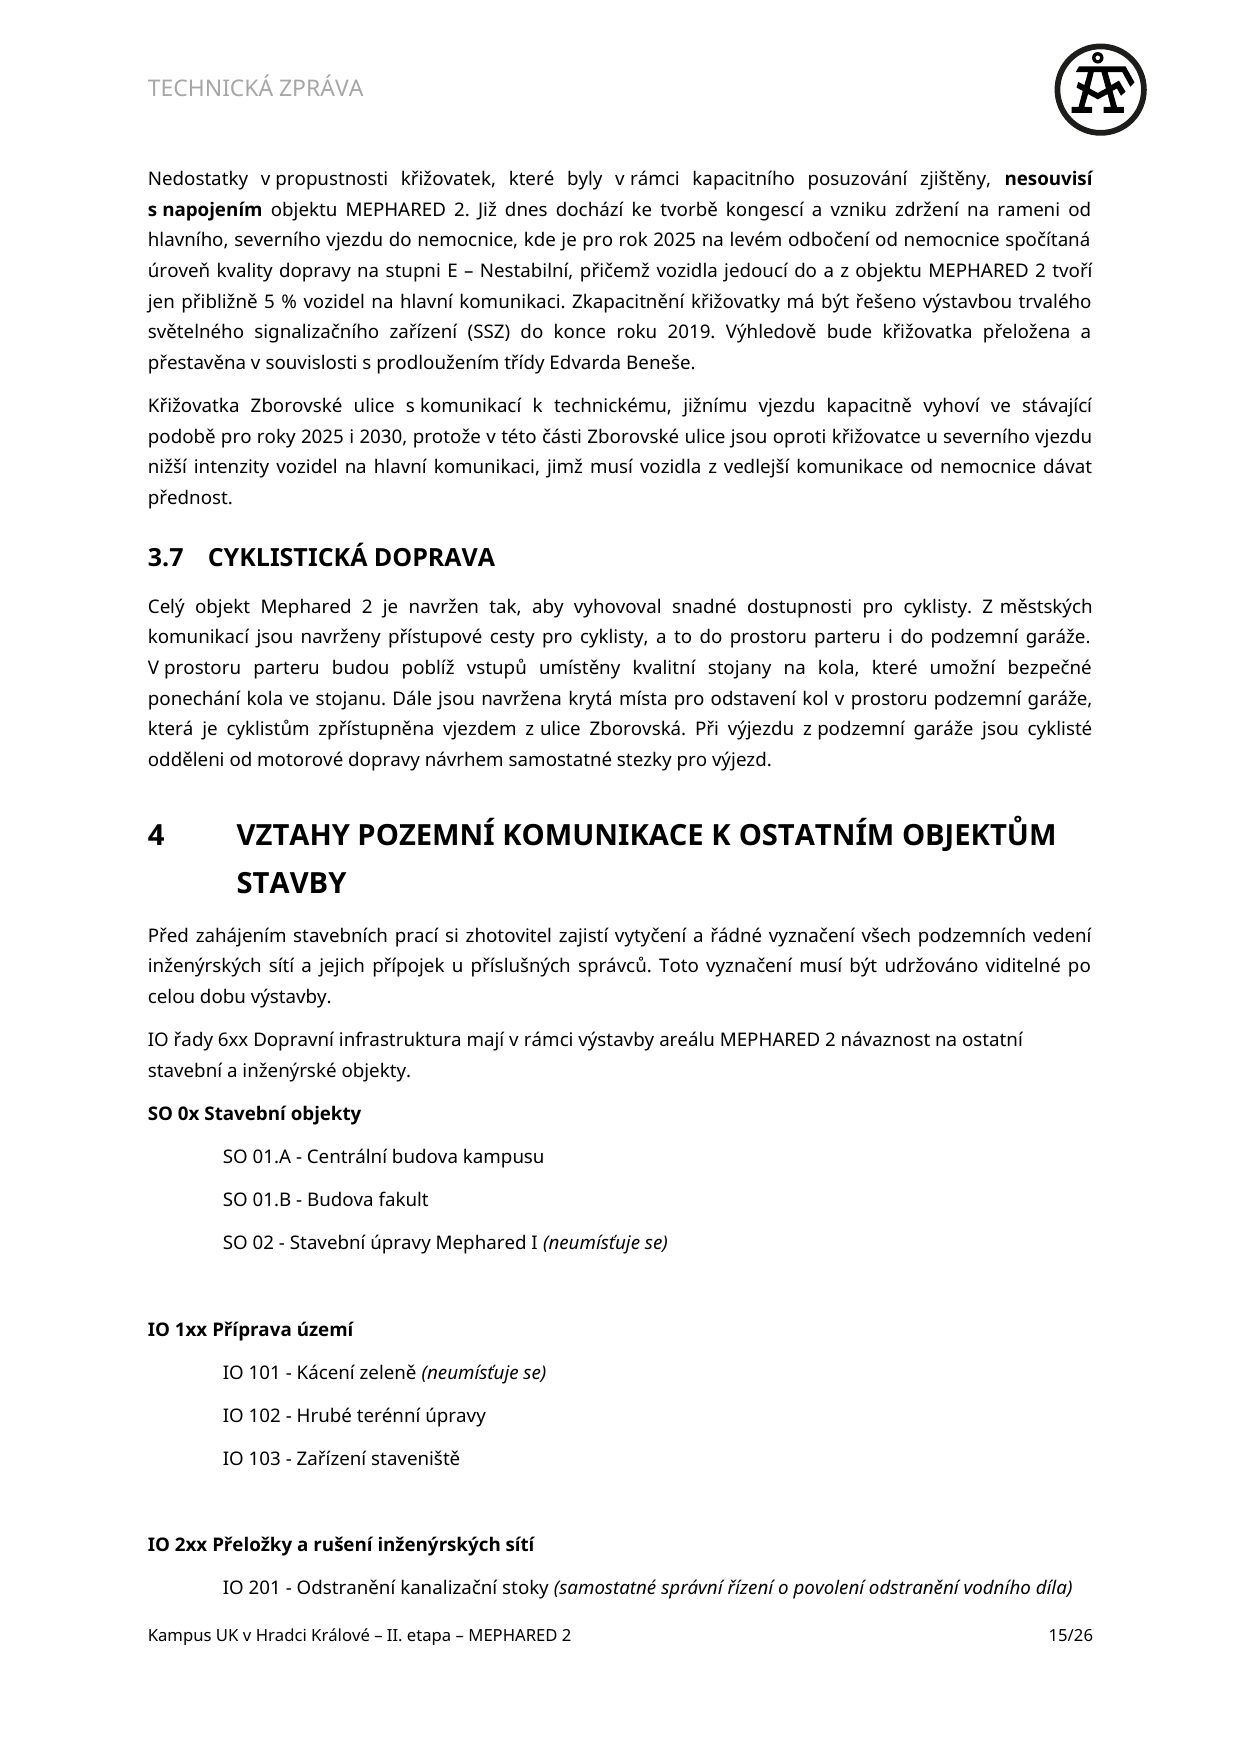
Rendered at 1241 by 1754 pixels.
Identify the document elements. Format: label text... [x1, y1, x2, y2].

text IO 102 - Hrubé terénní úpravy [148, 1402, 1092, 1428]
text IO 101 - Kácení zeleně (neumísťuje se) [148, 1359, 1092, 1384]
text IO 2xx Přeložky a rušení inženýrských sítí [148, 1531, 1092, 1557]
text SO 02 - Stavební úpravy Mephared I (neumísťuje se) [148, 1229, 1092, 1255]
text IO 1xx Příprava území [148, 1316, 1092, 1341]
text Celý objekt Mephared 2 je navržen tak, aby vyhovoval snadné dostupnosti pro cyklisty. Z městských komunikací jsou navrženy přístupové cesty pro cyklisty, a to do prostoru parteru i do podzemní garáže. V prostoru parteru budou poblíž vstupů umístěny kvalitní stojany na kola, které umožní bezpečné ponechání kola ve stojanu. Dále jsou navržena krytá místa pro odstavení kol v prostoru podzemní garáže, která je cyklistům zpřístupněna vjezdem z ulice Zborovská. Při výjezdu z podzemní garáže jsou cyklisté odděleni od motorové dopravy návrhem samostatné stezky pro výjezd. [148, 593, 1092, 772]
text Křižovatka Zborovské ulice s komunikací k technickému, jižnímu vjezdu kapacitně vyhoví ve stávající podobě pro roky 2025 i 2030, protože v této části Zborovské ulice jsou oproti křižovatce u severního vjezdu nižší intenzity vozidel na hlavní komunikaci, jimž musí vozidla z vedlejší komunikace od nemocnice dávat přednost. [148, 392, 1092, 510]
text Nedostatky v propustnosti křižovatek, které byly v rámci kapacitního posuzování zjištěny, nesouvisí s napojením objektu MEPHARED 2. Již dnes dochází ke tvorbě kongescí a vzniku zdržení na rameni od hlavního, severního vjezdu do nemocnice, kde je pro rok 2025 na levém odbočení od nemocnice spočítaná úroveň kvality dopravy na stupni E – Nestabilní, přičemž vozidla jedoucí do a z objektu MEPHARED 2 tvoří jen přibližně 5 % vozidel na hlavní komunikaci. Zkapacitnění křižovatky má být řešeno výstavbou trvalého světelného signalizačního zařízení (SSZ) do konce roku 2019. Výhledově bude křižovatka přeložena a přestavěna v souvislosti s prodloužením třídy Edvarda Beneše. [148, 165, 1092, 375]
text SO 01.B - Budova fakult [148, 1186, 1092, 1212]
text SO 01.A - Centrální budova kampusu [148, 1143, 1092, 1169]
text IO 201 - Odstranění kanalizační stoky (samostatné správní řízení o povolení odstranění vodního díla) [148, 1574, 1092, 1600]
text SO 0x Stavební objekty [148, 1100, 1092, 1126]
subtitle Cyklistická doprava [148, 540, 1092, 574]
text IO řady 6xx Dopravní infrastruktura mají v rámci výstavby areálu MEPHARED 2 návaznost na ostatní stavební a inženýrské objekty. [148, 1026, 1092, 1083]
subtitle Vztahy pozemní komunikace k ostatním objektům stavby [148, 814, 1092, 902]
text Před zahájením stavebních prací si zhotovitel zajistí vytyčení a řádné vyznačení všech podzemních vedení inženýrských sítí a jejich přípojek u příslušných správců. Toto vyznačení musí být udržováno viditelné po celou dobu výstavby. [148, 922, 1092, 1009]
text IO 103 - Zařízení staveniště [148, 1445, 1092, 1471]
